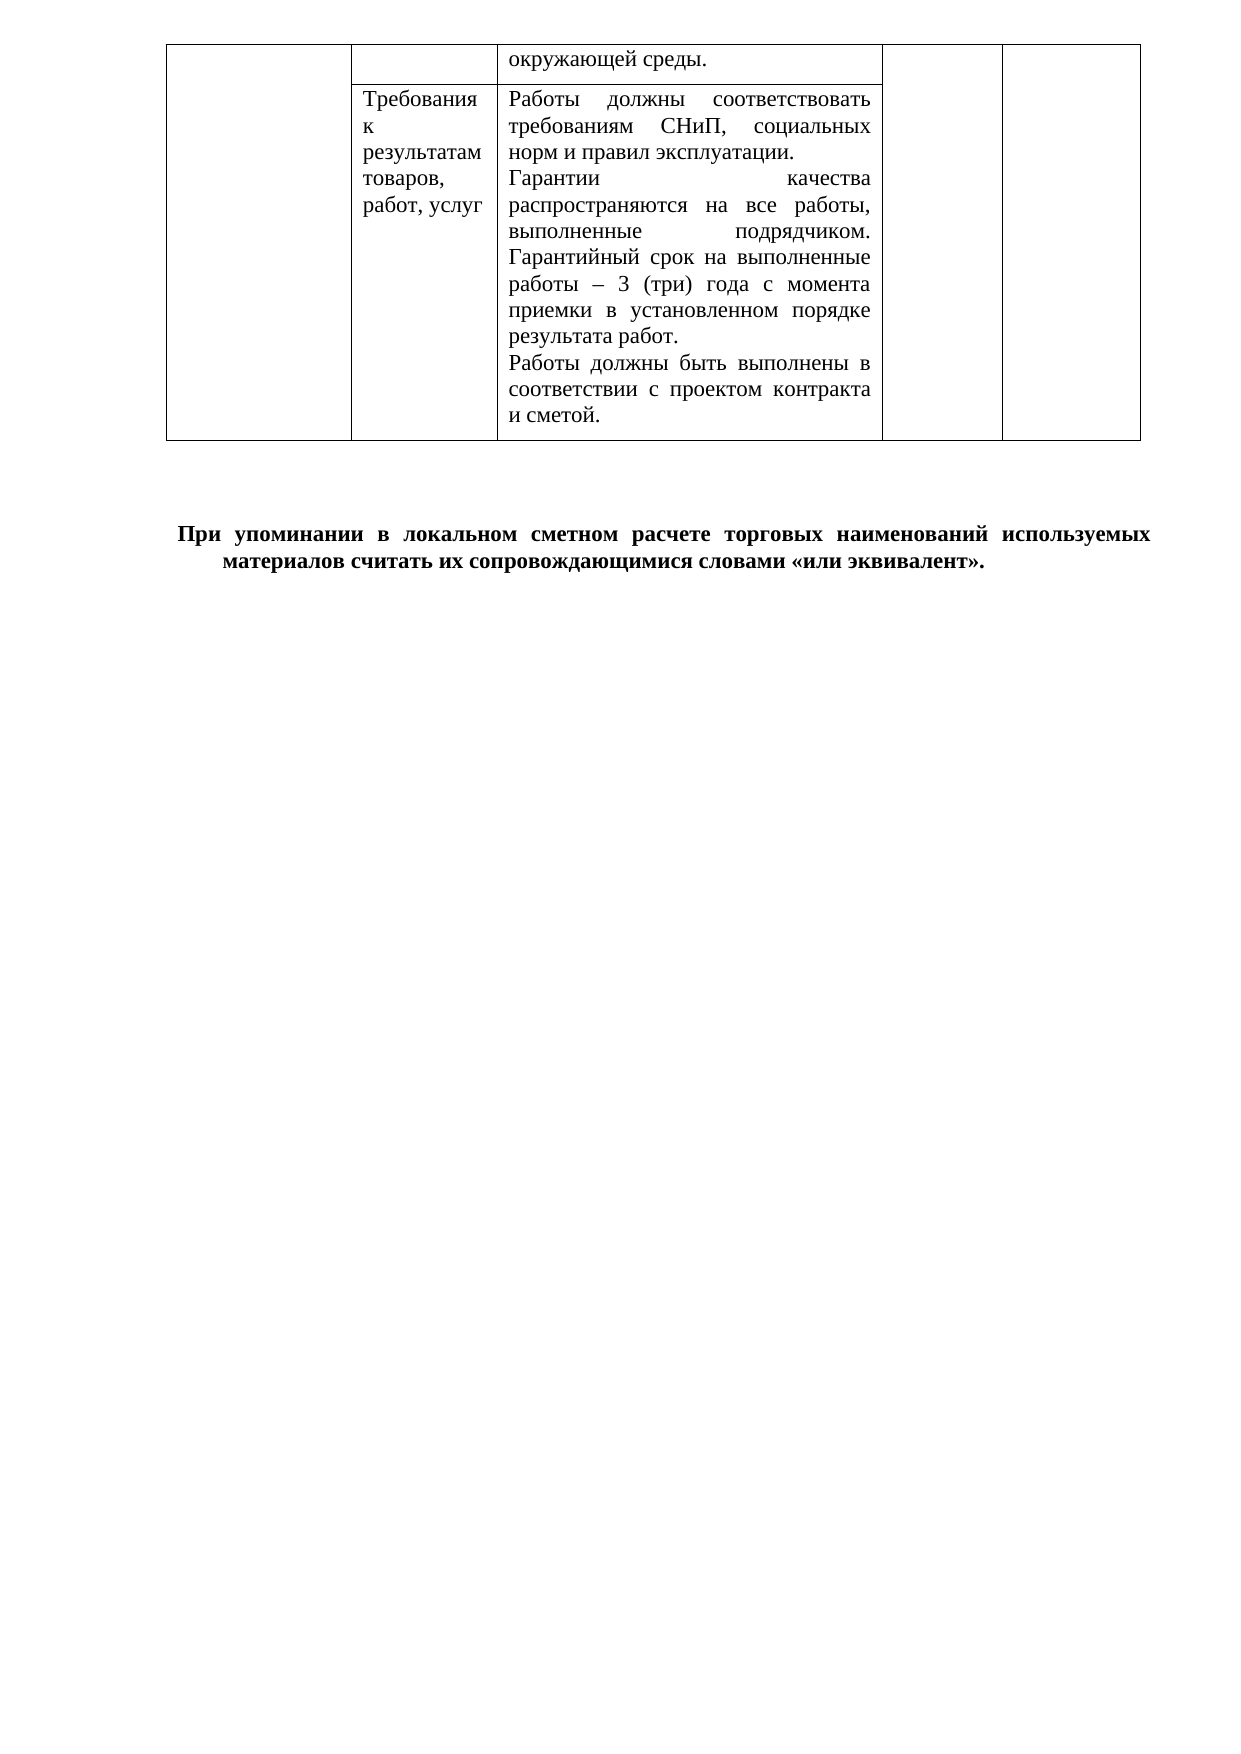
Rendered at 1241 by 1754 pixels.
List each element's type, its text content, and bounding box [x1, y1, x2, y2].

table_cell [352, 45, 497, 84]
table_cell Требования к результатам товаров, работ, услуг [352, 85, 497, 440]
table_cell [498, 45, 882, 84]
list При упоминании в локальном сметном расчете торговых наименований используемых материалов считать их сопровождающимися словами «или эквивалент». [177, 521, 1152, 573]
table_cell Работы должны соответствовать требованиям СНиП, социальных норм и правил эксплуатации. Гарантии качества распространяются на все работы, выполненные подрядчиком. Гарантийный срок на выполненные работы – 3 (три) года с момента приемки в установленном порядке результата работ. Работы должны быть выполнены в соответствии с проектом контракта и сметой. [498, 85, 882, 440]
